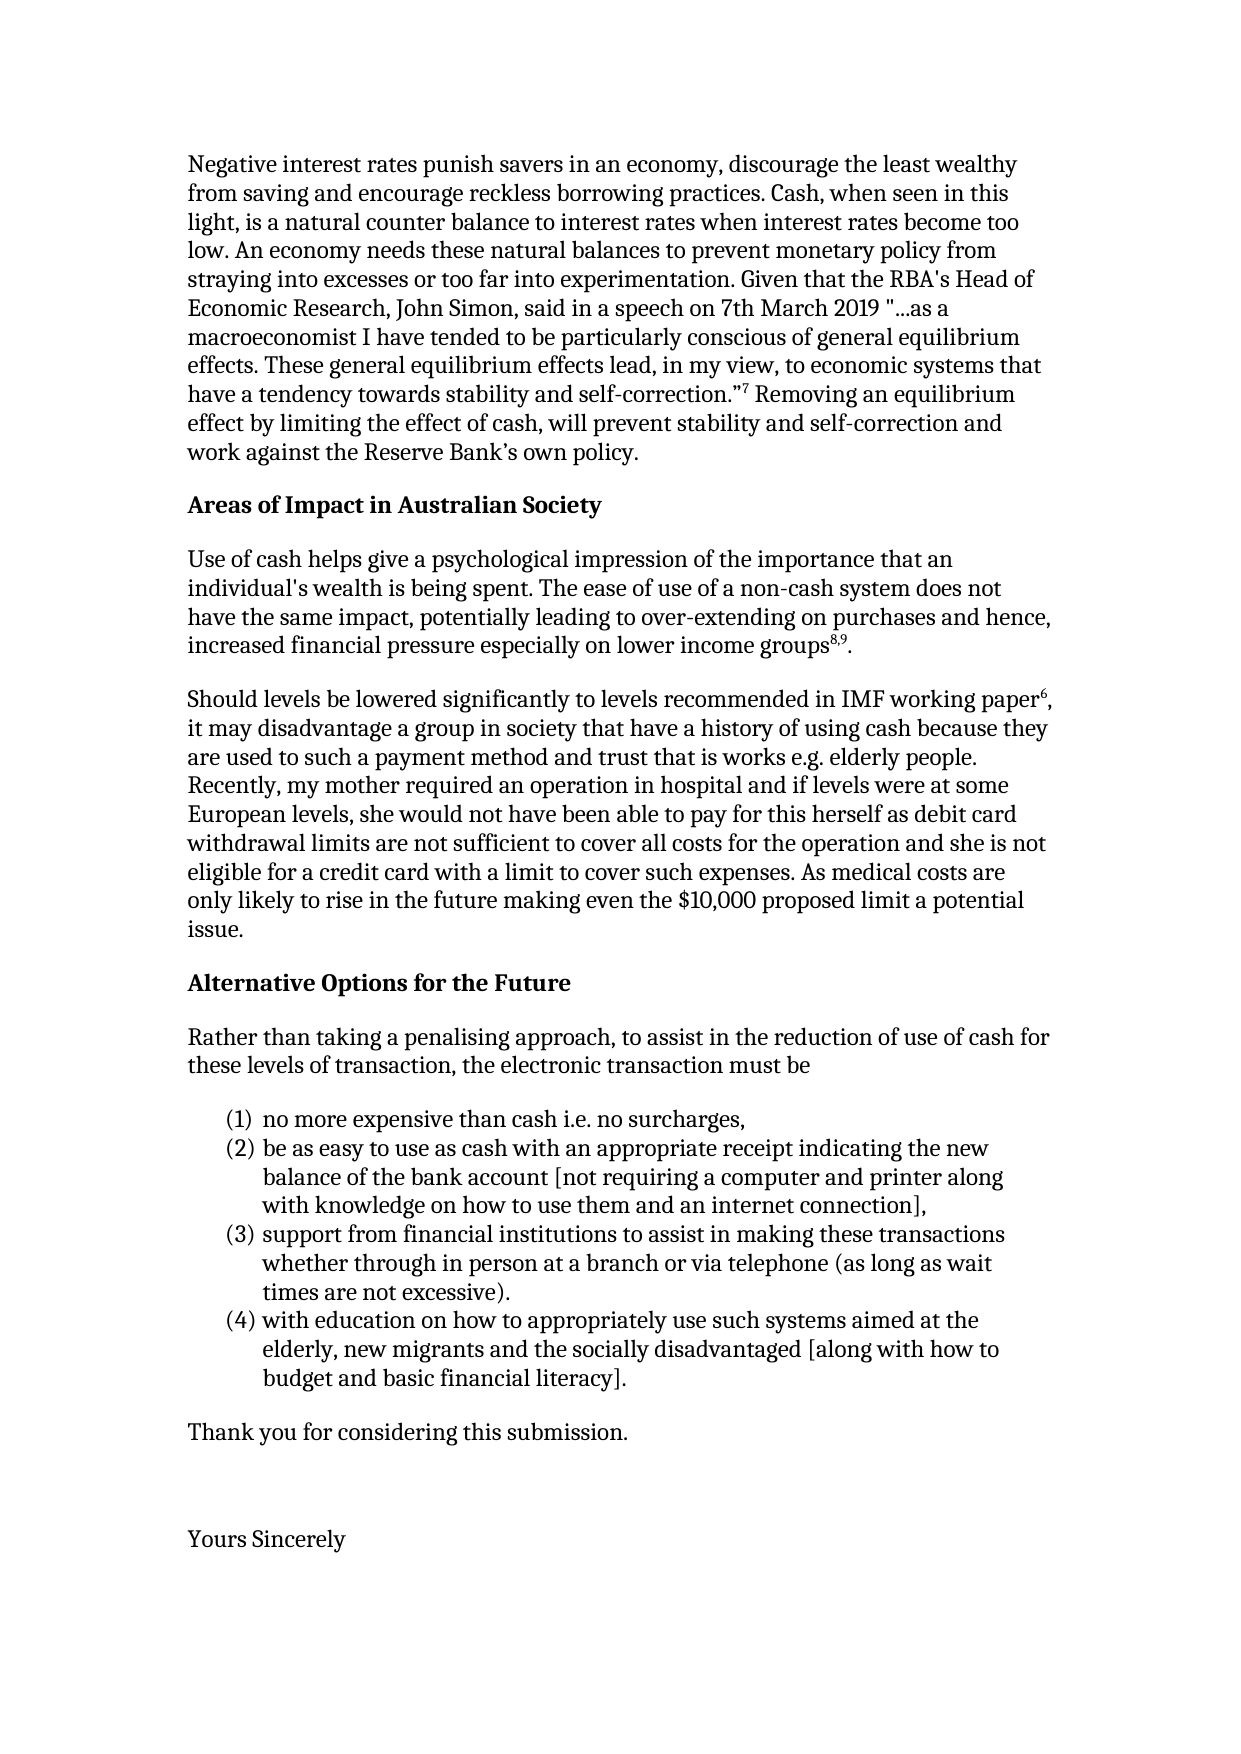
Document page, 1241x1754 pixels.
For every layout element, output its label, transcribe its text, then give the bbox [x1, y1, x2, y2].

list no more expensive than cash i.e. no surcharges, [225, 1105, 1053, 1134]
text Alternative Options for the Future [187, 969, 1053, 997]
text Use of cash helps give a psychological impression of the importance that an individual's wealth is being spent. The ease of use of a non-cash system does not have the same impact, potentially leading to over-extending on purchases and hence, increased financial pressure especially on lower income groups8,9. [187, 545, 1053, 660]
text Areas of Impact in Australian Society [187, 491, 1053, 520]
text Negative interest rates punish savers in an economy, discourage the least wealthy from saving and encourage reckless borrowing practices. Cash, when seen in this light, is a natural counter balance to interest rates when interest rates become too low. An economy needs these natural balances to prevent monetary policy from straying into excesses or too far into experimentation. Given that the RBA's Head of Economic Research, John Simon, said in a speech on 7th March 2019 "...as a macroeconomist I have tended to be particularly conscious of general equilibrium effects. These general equilibrium effects lead, in my view, to economic systems that have a tendency towards stability and self-correction.”7 Removing an equilibrium effect by limiting the effect of cash, will prevent stability and self-correction and work against the Reserve Bank’s own policy. [187, 150, 1053, 466]
list support from financial institutions to assist in making these transactions whether through in person at a branch or via telephone (as long as wait times are not excessive). [225, 1220, 1053, 1306]
text Yours Sincerely [187, 1525, 1053, 1554]
text Rather than taking a penalising approach, to assist in the reduction of use of cash for these levels of transaction, the electronic transaction must be [187, 1022, 1053, 1080]
text Thank you for considering this submission. [187, 1417, 1053, 1446]
list be as easy to use as cash with an appropriate receipt indicating the new balance of the bank account [not requiring a computer and printer along with knowledge on how to use them and an internet connection], [225, 1134, 1053, 1220]
list with education on how to appropriately use such systems aimed at the elderly, new migrants and the socially disadvantaged [along with how to budget and basic financial literacy]. [225, 1306, 1053, 1392]
text Should levels be lowered significantly to levels recommended in IMF working paper6, it may disadvantage a group in society that have a history of using cash because they are used to such a payment method and trust that is works e.g. elderly people. Recently, my mother required an operation in hospital and if levels were at some European levels, she would not have been able to pay for this herself as debit card withdrawal limits are not sufficient to cover all costs for the operation and she is not eligible for a credit card with a limit to cover such expenses. As medical costs are only likely to rise in the future making even the $10,000 proposed limit a potential issue. [187, 685, 1053, 944]
